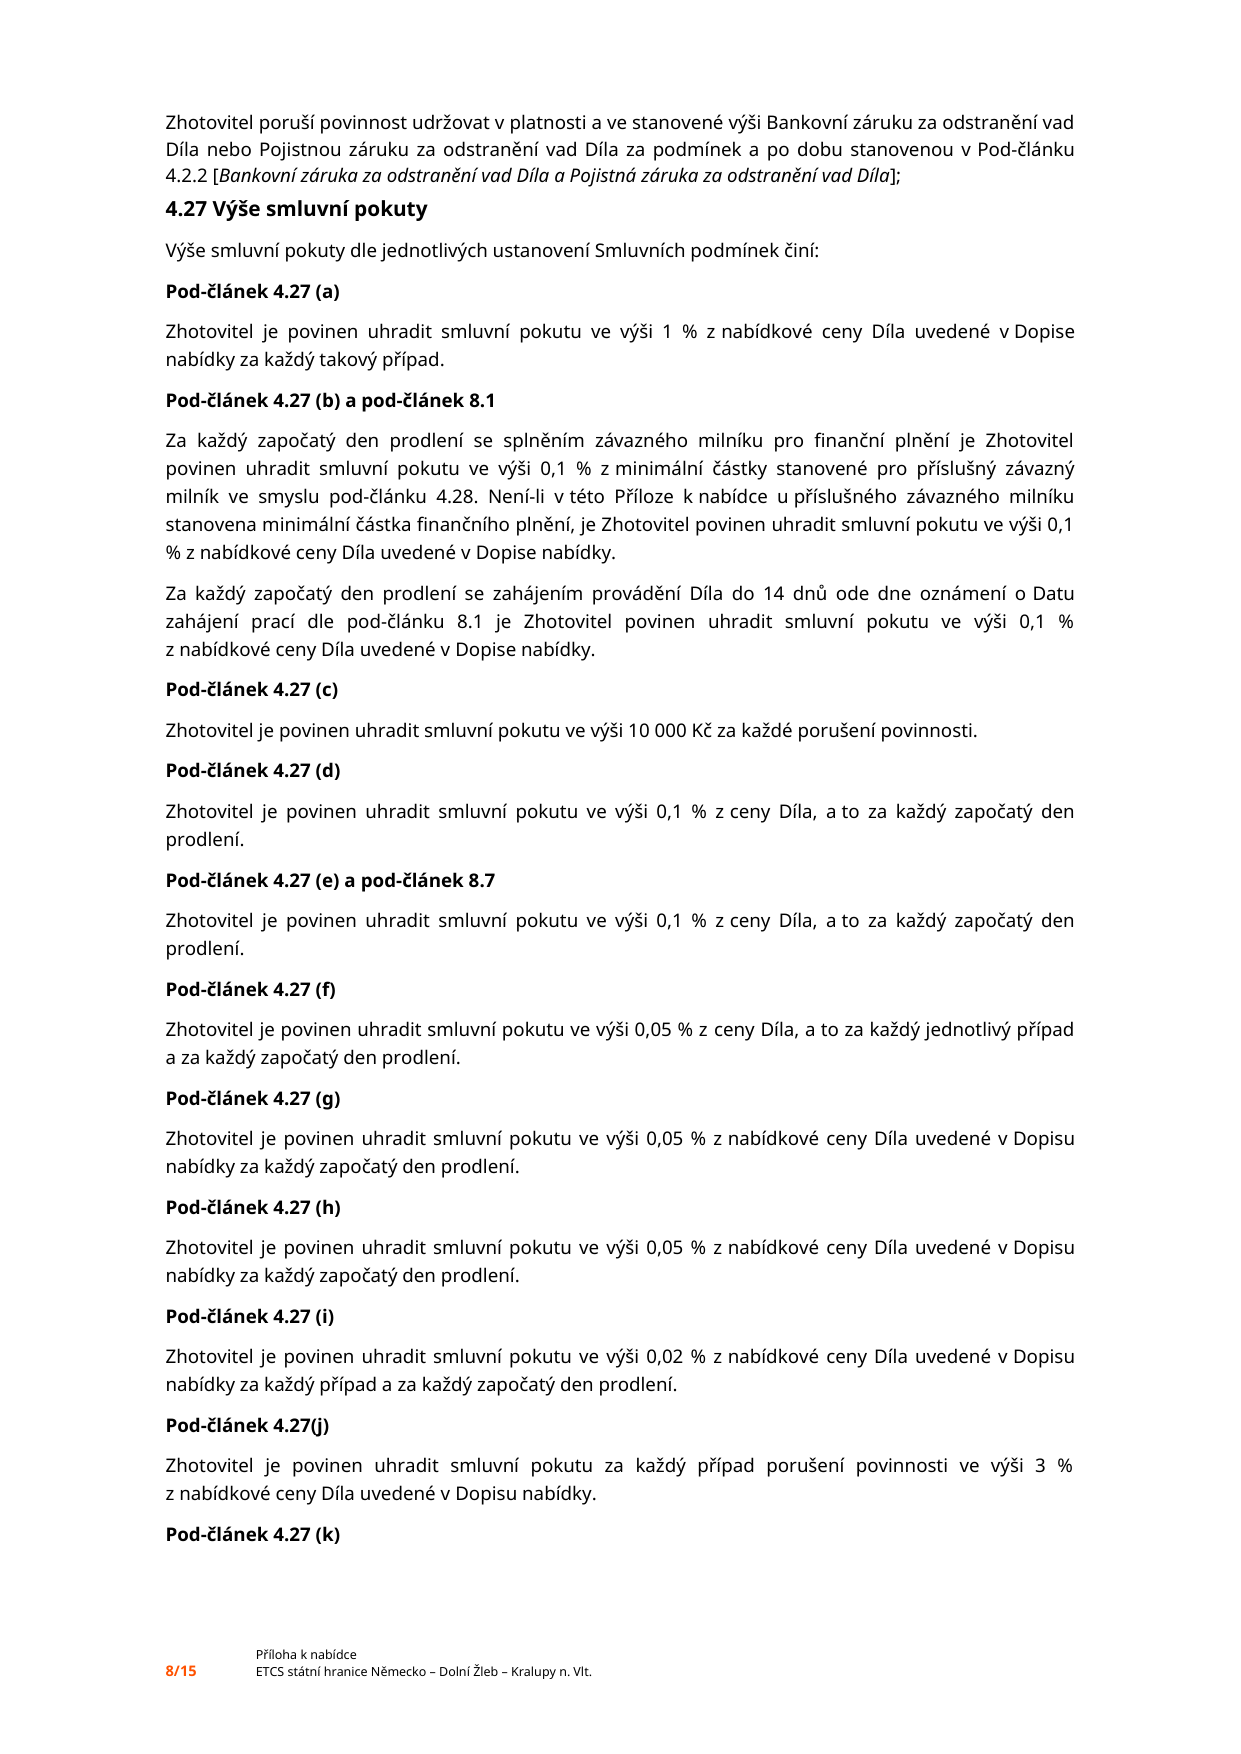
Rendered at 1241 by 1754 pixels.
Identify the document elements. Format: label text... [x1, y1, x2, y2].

text Pod-článek 4.27 (k) [165, 1521, 1075, 1547]
text Pod-článek 4.27 (e) a pod-článek 8.7 [165, 867, 1075, 892]
text Pod-článek 4.27 (g) [165, 1085, 1075, 1111]
text Zhotovitel poruší povinnost udržovat v platnosti a ve stanovené výši Bankovní záruku za odstranění vad Díla nebo Pojistnou záruku za odstranění vad Díla za podmínek a po dobu stanovenou v Pod-článku 4.2.2 [Bankovní záruka za odstranění vad Díla a Pojistná záruka za odstranění vad Díla]; [165, 109, 1075, 188]
text Zhotovitel je povinen uhradit smluvní pokutu ve výši 0,02 % z nabídkové ceny Díla uvedené v Dopisu nabídky za každý případ a za každý započatý den prodlení. [165, 1344, 1075, 1397]
text Pod-článek 4.27 (h) [165, 1194, 1075, 1219]
text Zhotovitel je povinen uhradit smluvní pokutu ve výši 0,1 % z ceny Díla, a to za každý započatý den prodlení. [165, 907, 1075, 961]
text Zhotovitel je povinen uhradit smluvní pokutu ve výši 1 % z nabídkové ceny Díla uvedené v Dopise nabídky za každý takový případ. [165, 318, 1075, 372]
text Pod-článek 4.27 (c) [165, 677, 1075, 702]
text Pod-článek 4.27 (a) [165, 278, 1075, 303]
text Zhotovitel je povinen uhradit smluvní pokutu ve výši 10 000 Kč za každé porušení povinnosti. [165, 717, 1075, 743]
text Zhotovitel je povinen uhradit smluvní pokutu za každý případ porušení povinnosti ve výši 3 % z nabídkové ceny Díla uvedené v Dopisu nabídky. [165, 1453, 1075, 1506]
text Zhotovitel je povinen uhradit smluvní pokutu ve výši 0,05 % z ceny Díla, a to za každý jednotlivý případ a za každý započatý den prodlení. [165, 1016, 1075, 1070]
text Zhotovitel je povinen uhradit smluvní pokutu ve výši 0,1 % z ceny Díla, a to za každý započatý den prodlení. [165, 798, 1075, 852]
text Zhotovitel je povinen uhradit smluvní pokutu ve výši 0,05 % z nabídkové ceny Díla uvedené v Dopisu nabídky za každý započatý den prodlení. [165, 1126, 1075, 1179]
text Pod-článek 4.27 (f) [165, 976, 1075, 1001]
text Pod-článek 4.27 (i) [165, 1303, 1075, 1329]
text Pod-článek 4.27 (b) a pod-článek 8.1 [165, 387, 1075, 413]
text Výše smluvní pokuty dle jednotlivých ustanovení Smluvních podmínek činí: [165, 237, 1075, 263]
text Zhotovitel je povinen uhradit smluvní pokutu ve výši 0,05 % z nabídkové ceny Díla uvedené v Dopisu nabídky za každý započatý den prodlení. [165, 1234, 1075, 1288]
text 4.27 Výše smluvní pokuty [165, 194, 1075, 222]
text Za každý započatý den prodlení se splněním závazného milníku pro finanční plnění je Zhotovitel povinen uhradit smluvní pokutu ve výši 0,1 % z minimální částky stanovené pro příslušný závazný milník ve smyslu pod-článku 4.28. Není-li v této Příloze k nabídce u příslušného závazného milníku stanovena minimální částka finančního plnění, je Zhotovitel povinen uhradit smluvní pokutu ve výši 0,1 % z nabídkové ceny Díla uvedené v Dopise nabídky. [165, 428, 1075, 565]
text Pod-článek 4.27(j) [165, 1412, 1075, 1438]
text Za každý započatý den prodlení se zahájením provádění Díla do 14 dnů ode dne oznámení o Datu zahájení prací dle pod-článku 8.1 je Zhotovitel povinen uhradit smluvní pokutu ve výši 0,1 % z nabídkové ceny Díla uvedené v Dopise nabídky. [165, 580, 1075, 662]
text Pod-článek 4.27 (d) [165, 758, 1075, 783]
